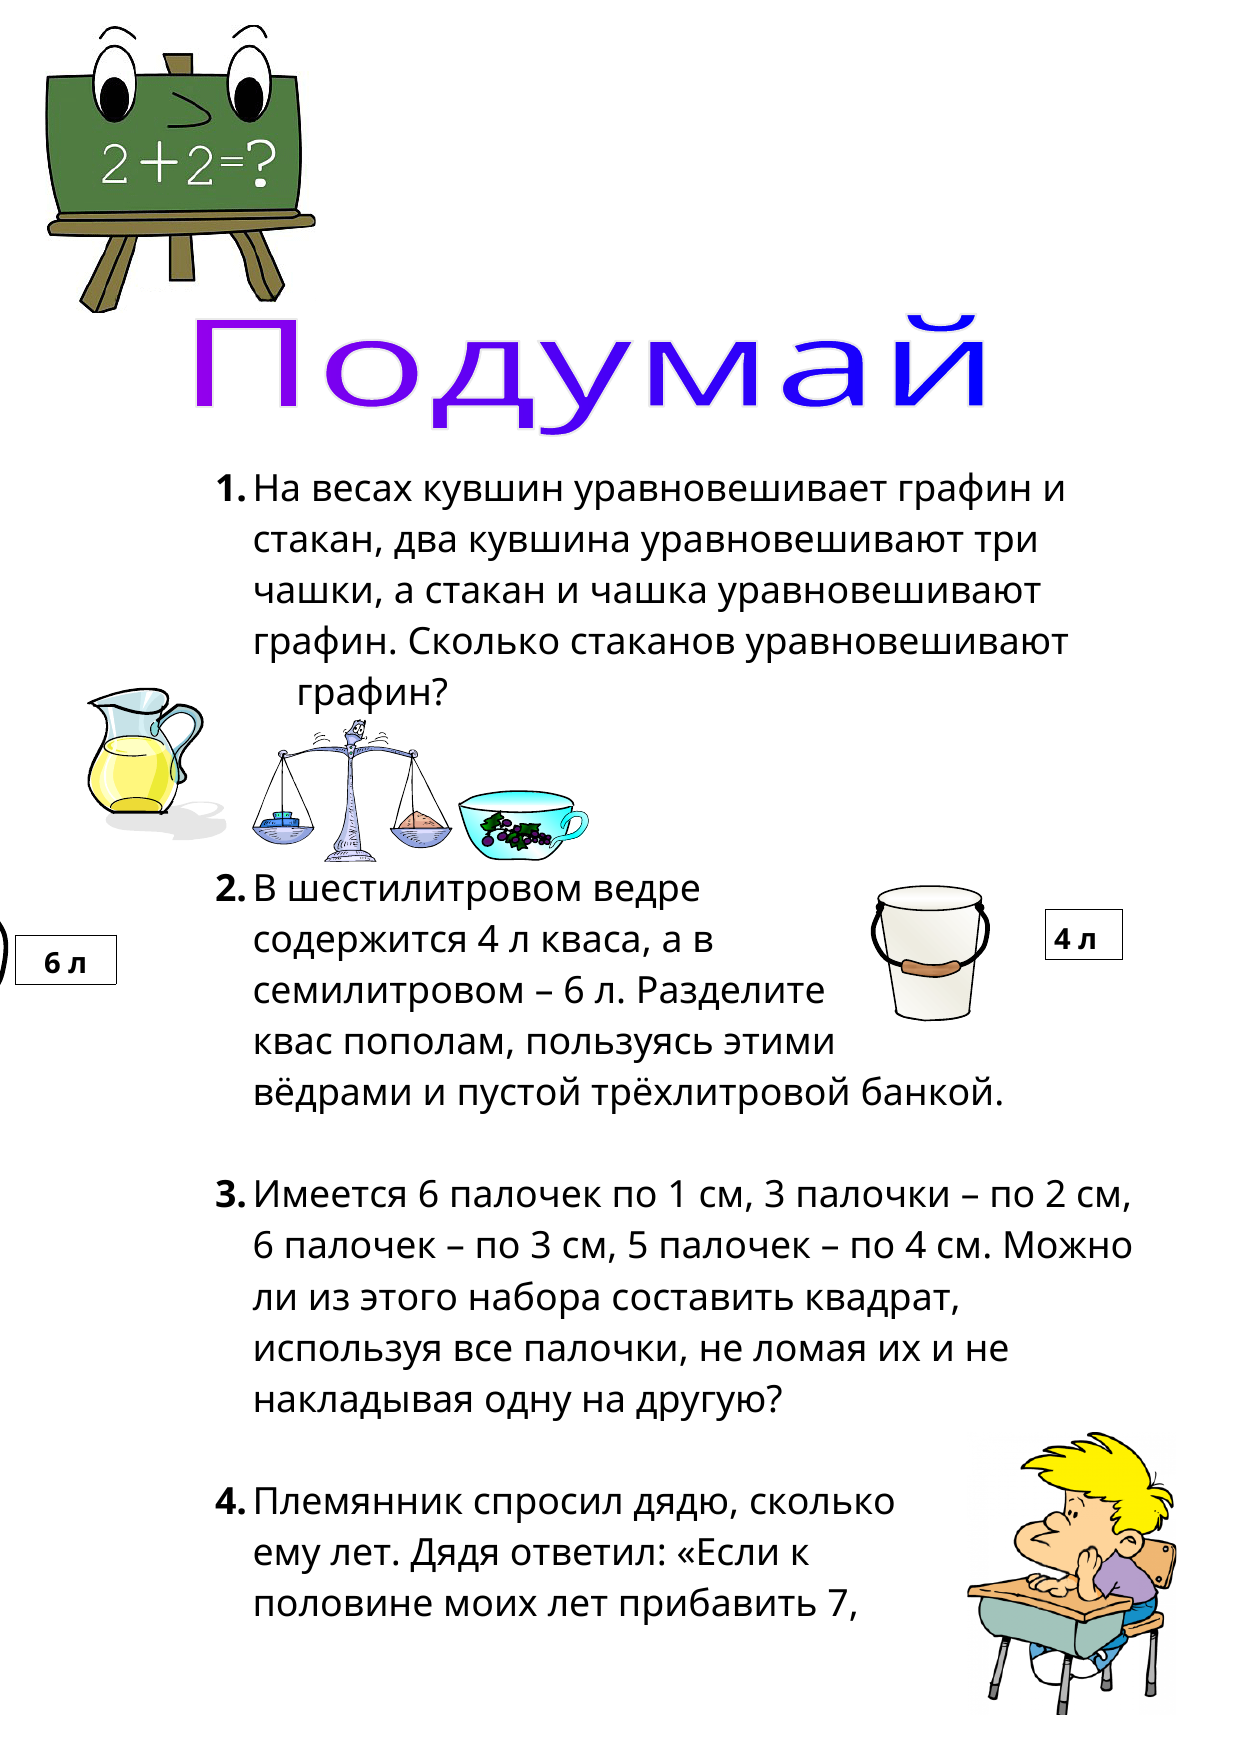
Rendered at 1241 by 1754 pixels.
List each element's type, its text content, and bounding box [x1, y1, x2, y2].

list На весах кувшин уравновешивает графин и стакан, два кувшина уравновешивают три чашки, а стакан и чашка уравновешивают графин. Сколько стаканов уравновешивают графин? [215, 461, 1152, 716]
list В шестилитровом ведре содержится 4 л кваса, а в семилитровом – 6 л. Разделите квас пополам, пользуясь этими вёдрами и пустой трёхлитровой банкой. [215, 861, 1152, 1117]
picture [45, 25, 316, 313]
picture [967, 1432, 1177, 1715]
picture [903, 961, 959, 976]
list Имеется 6 палочек по 1 см, 3 палочки – по 2 см, 6 палочек – по 3 см, 5 палочек – по 4 см. Можно ли из этого набора составить квадрат, используя все палочки, не ломая их и не накладывая одну на другую? [215, 1168, 1152, 1423]
list Племянник спросил дядю, сколько ему лет. Дядя ответил: «Если к половине моих лет прибавить 7, узнаешь мой возраст 13 лет назад». Сколько лет дяде? [215, 1474, 967, 1627]
